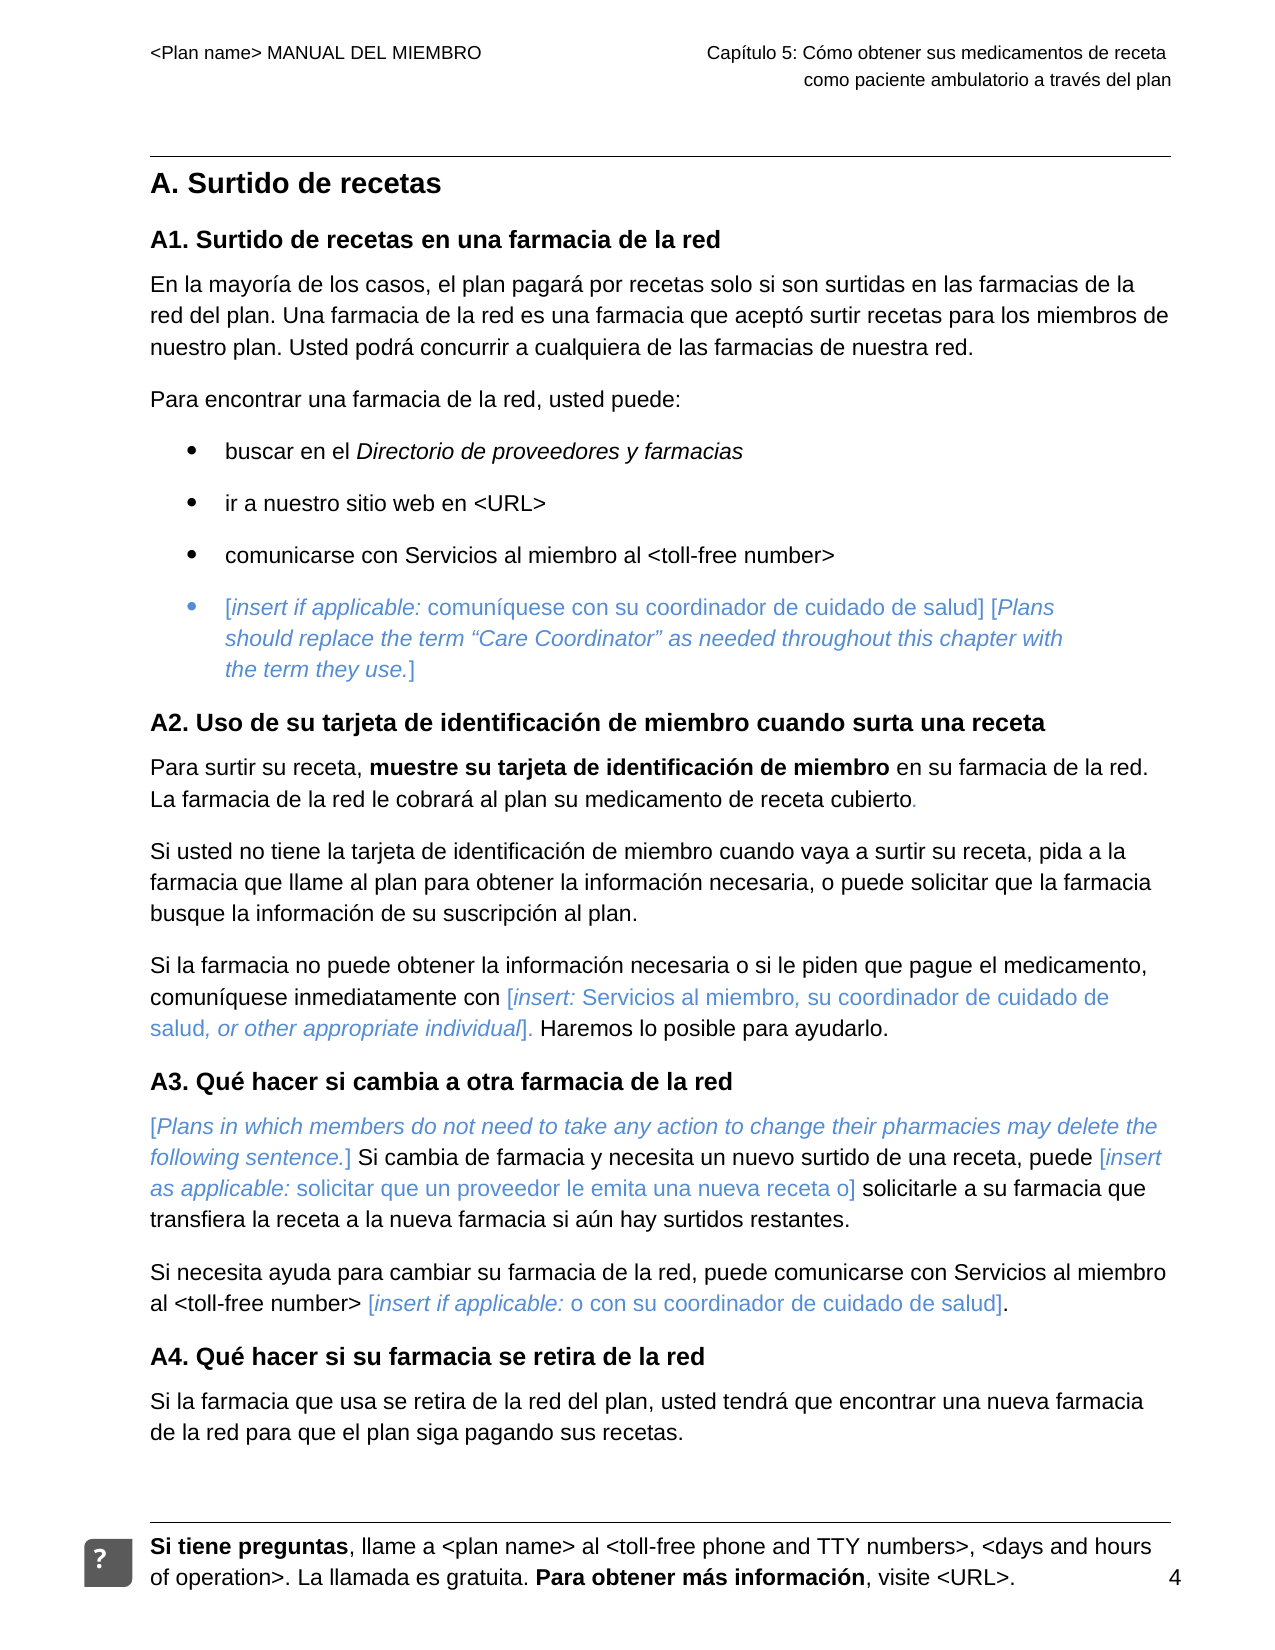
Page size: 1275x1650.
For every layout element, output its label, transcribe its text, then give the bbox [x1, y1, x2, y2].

text En la mayoría de los casos, el plan pagará por recetas solo si son surtidas en las farmacias de la red del plan. Una farmacia de la red es una farmacia que aceptó surtir recetas para los miembros de nuestro plan. Usted podrá concurrir a cualquiera de las farmacias de nuestra red. [150, 267, 1171, 361]
subtitle A4. Qué hacer si su farmacia se retira de la red [150, 1338, 1096, 1372]
text Para encontrar una farmacia de la red, usted puede: [150, 382, 1171, 413]
list ir a nuestro sitio web en <URL> [187, 486, 1096, 517]
subtitle A3. Qué hacer si cambia a otra farmacia de la red [150, 1063, 1096, 1097]
list buscar en el Directorio de proveedores y farmacias [187, 434, 1096, 465]
subtitle A1. Surtido de recetas en una farmacia de la red [150, 222, 1096, 255]
text Si usted no tiene la tarjeta de identificación de miembro cuando vaya a surtir su receta, pida a la farmacia que llame al plan para obtener la información necesaria, o puede solicitar que la farmacia busque la información de su suscripción al plan. [150, 834, 1171, 928]
subtitle A2. Uso de su tarjeta de identificación de miembro cuando surta una receta [150, 705, 1096, 738]
subtitle Surtido de recetas [150, 157, 1171, 201]
text Si la farmacia que usa se retira de la red del plan, usted tendrá que encontrar una nueva farmacia de la red para que el plan siga pagando sus recetas. [150, 1384, 1171, 1447]
text [Plans in which members do not need to take any action to change their pharmacies may delete the following sentence.] Si cambia de farmacia y necesita un nuevo surtido de una receta, puede [insert as applicable: solicitar que un proveedor le emita una nueva receta o] solicitarle a su farmacia que transfiera la receta a la nueva farmacia si aún hay surtidos restantes. [150, 1109, 1171, 1234]
text Si la farmacia no puede obtener la información necesaria o si le piden que pague el medicamento, comuníquese inmediatamente con [insert: Servicios al miembro, su coordinador de cuidado de salud, or other appropriate individual]. Haremos lo posible para ayudarlo. [150, 949, 1171, 1042]
list [insert if applicable: comuníquese con su coordinador de cuidado de salud] [Plans should replace the term “Care Coordinator” as needed throughout this chapter with the term they use.] [187, 590, 1096, 684]
text Para surtir su receta, muestre su tarjeta de identificación de miembro en su farmacia de la red. La farmacia de la red le cobrará al plan su medicamento de receta cubierto. [150, 751, 1171, 813]
list comunicarse con Servicios al miembro al <toll-free number> [187, 538, 1096, 569]
list Si necesita ayuda para cambiar su farmacia de la red, puede comunicarse con Servicios al miembro al <toll-free number> [insert if applicable: o con su coordinador de cuidado de salud]. [150, 1255, 1171, 1317]
